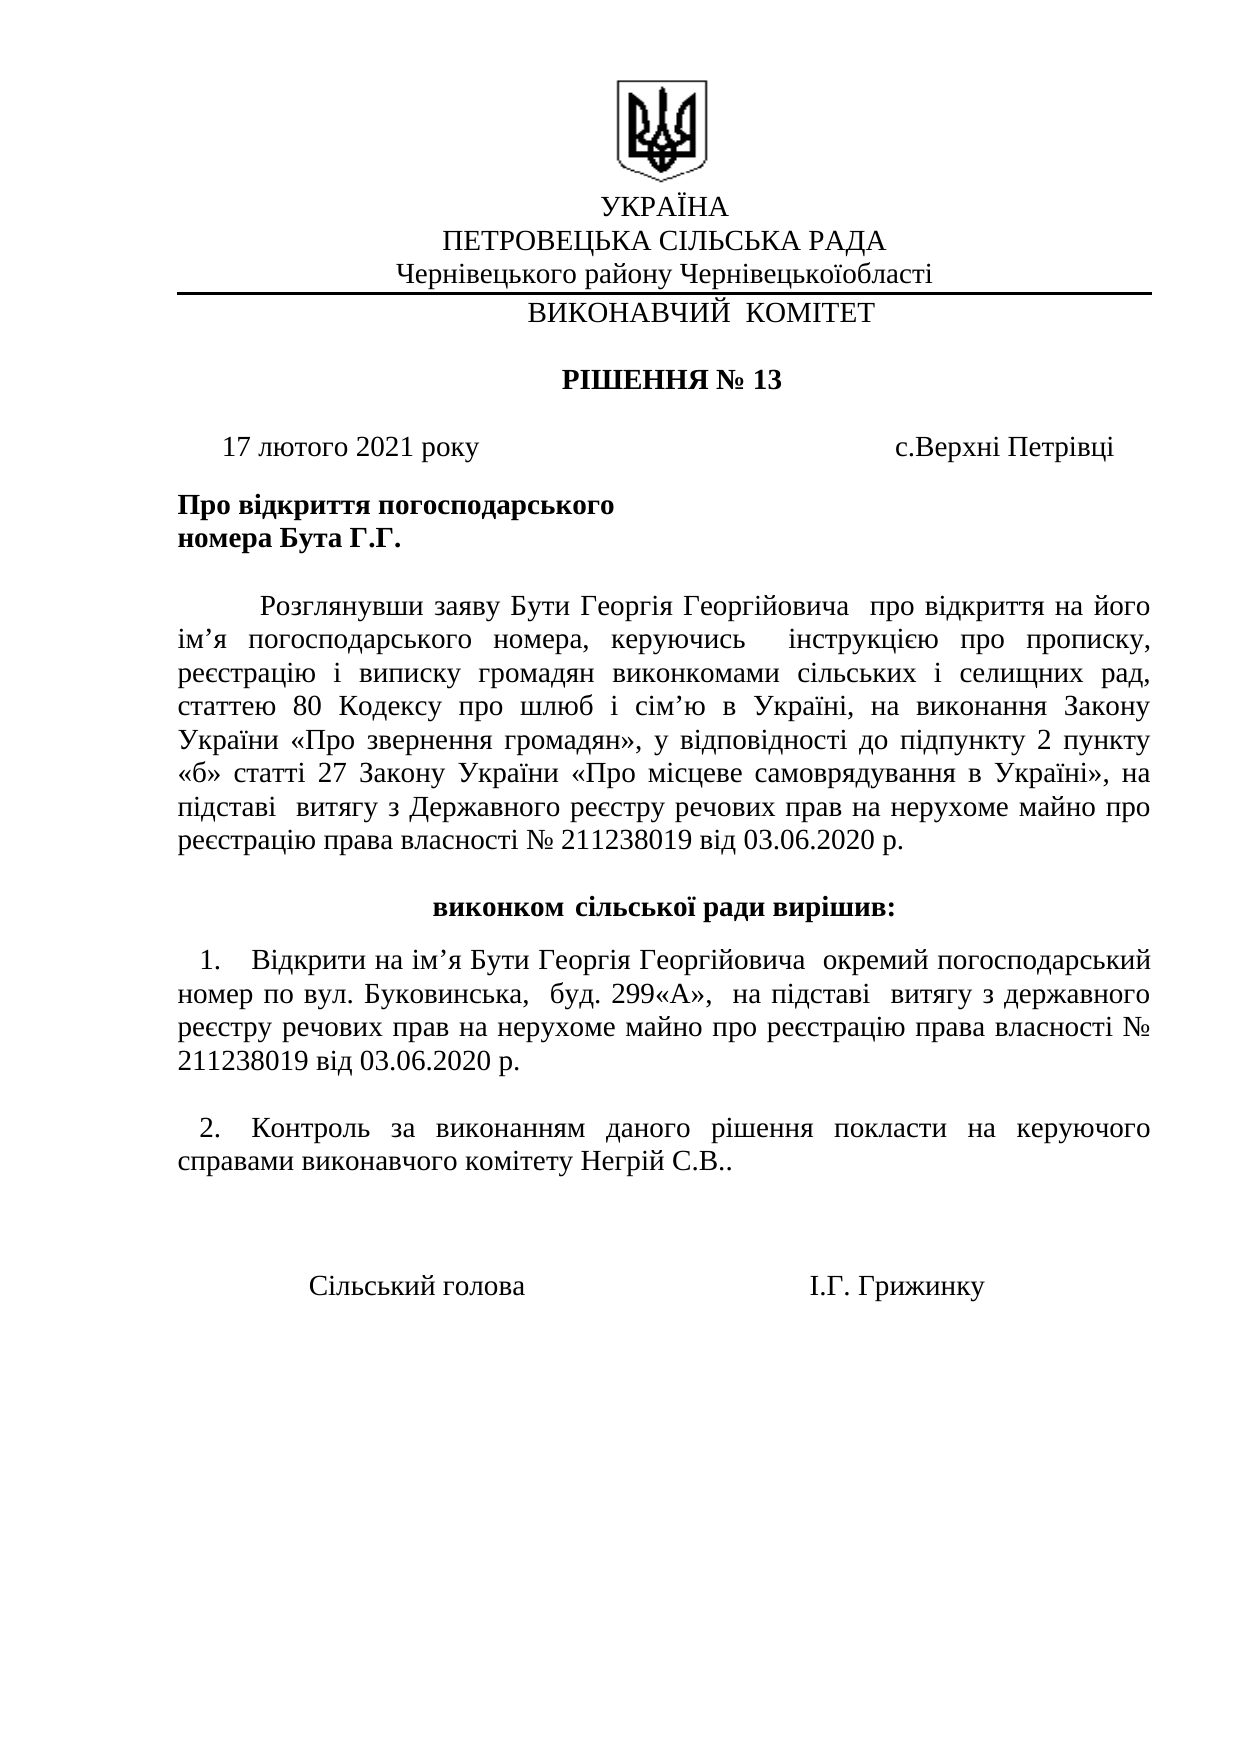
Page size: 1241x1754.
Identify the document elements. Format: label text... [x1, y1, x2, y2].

text Чернівецького району Чернівецькоїобласті [177, 257, 1152, 292]
text номера Бута Г.Г. [177, 521, 1152, 554]
list Відкрити на ім’я Бути Георгія Георгійовича окремий погосподарський номер по вул. Буковинська, буд. 299«А», на підставі витягу з державного реєстру речових прав на нерухоме майно про реєстрацію права власності № 211238019 від 03.06.2020 р. [177, 942, 1152, 1076]
list Контроль за виконанням даного рішення покласти на керуючого справами виконавчого комітету Негрій С.В.. [177, 1110, 1152, 1177]
text Сільський голова І.Г. Грижинку [177, 1268, 1152, 1302]
text Про відкриття погосподарського [177, 487, 1152, 521]
text 17 лютого 2021 року с.Верхні Петрівці [177, 429, 1152, 463]
text Розглянувши заяву Бути Георгія Георгійовича про відкриття на його ім’я погосподарського номера, керуючись інструкцією про прописку, реєстрацію і виписку громадян виконкомами сільських і селищних рад, статтею 80 Кодексу про шлюб і сім’ю в Україні, на виконання Закону України «Про звернення громадян», у відповідності до підпункту 2 пункту «б» статті 27 Закону України «Про місцеве самоврядування в Україні», на підставі витягу з Державного реєстру речових прав на нерухоме майно про реєстрацію права власності № 211238019 від 03.06.2020 р. [177, 588, 1152, 856]
text ВИКОНАВЧИЙ КОМІТЕТ [177, 295, 1152, 329]
text РІШЕННЯ № 13 [177, 362, 1152, 396]
text виконком сільської ради вирішив: [177, 889, 1152, 923]
text УКРАЇНА [177, 189, 1152, 223]
text ПЕТРОВЕЦЬКА СІЛЬСЬКА РАДА [177, 223, 1152, 257]
